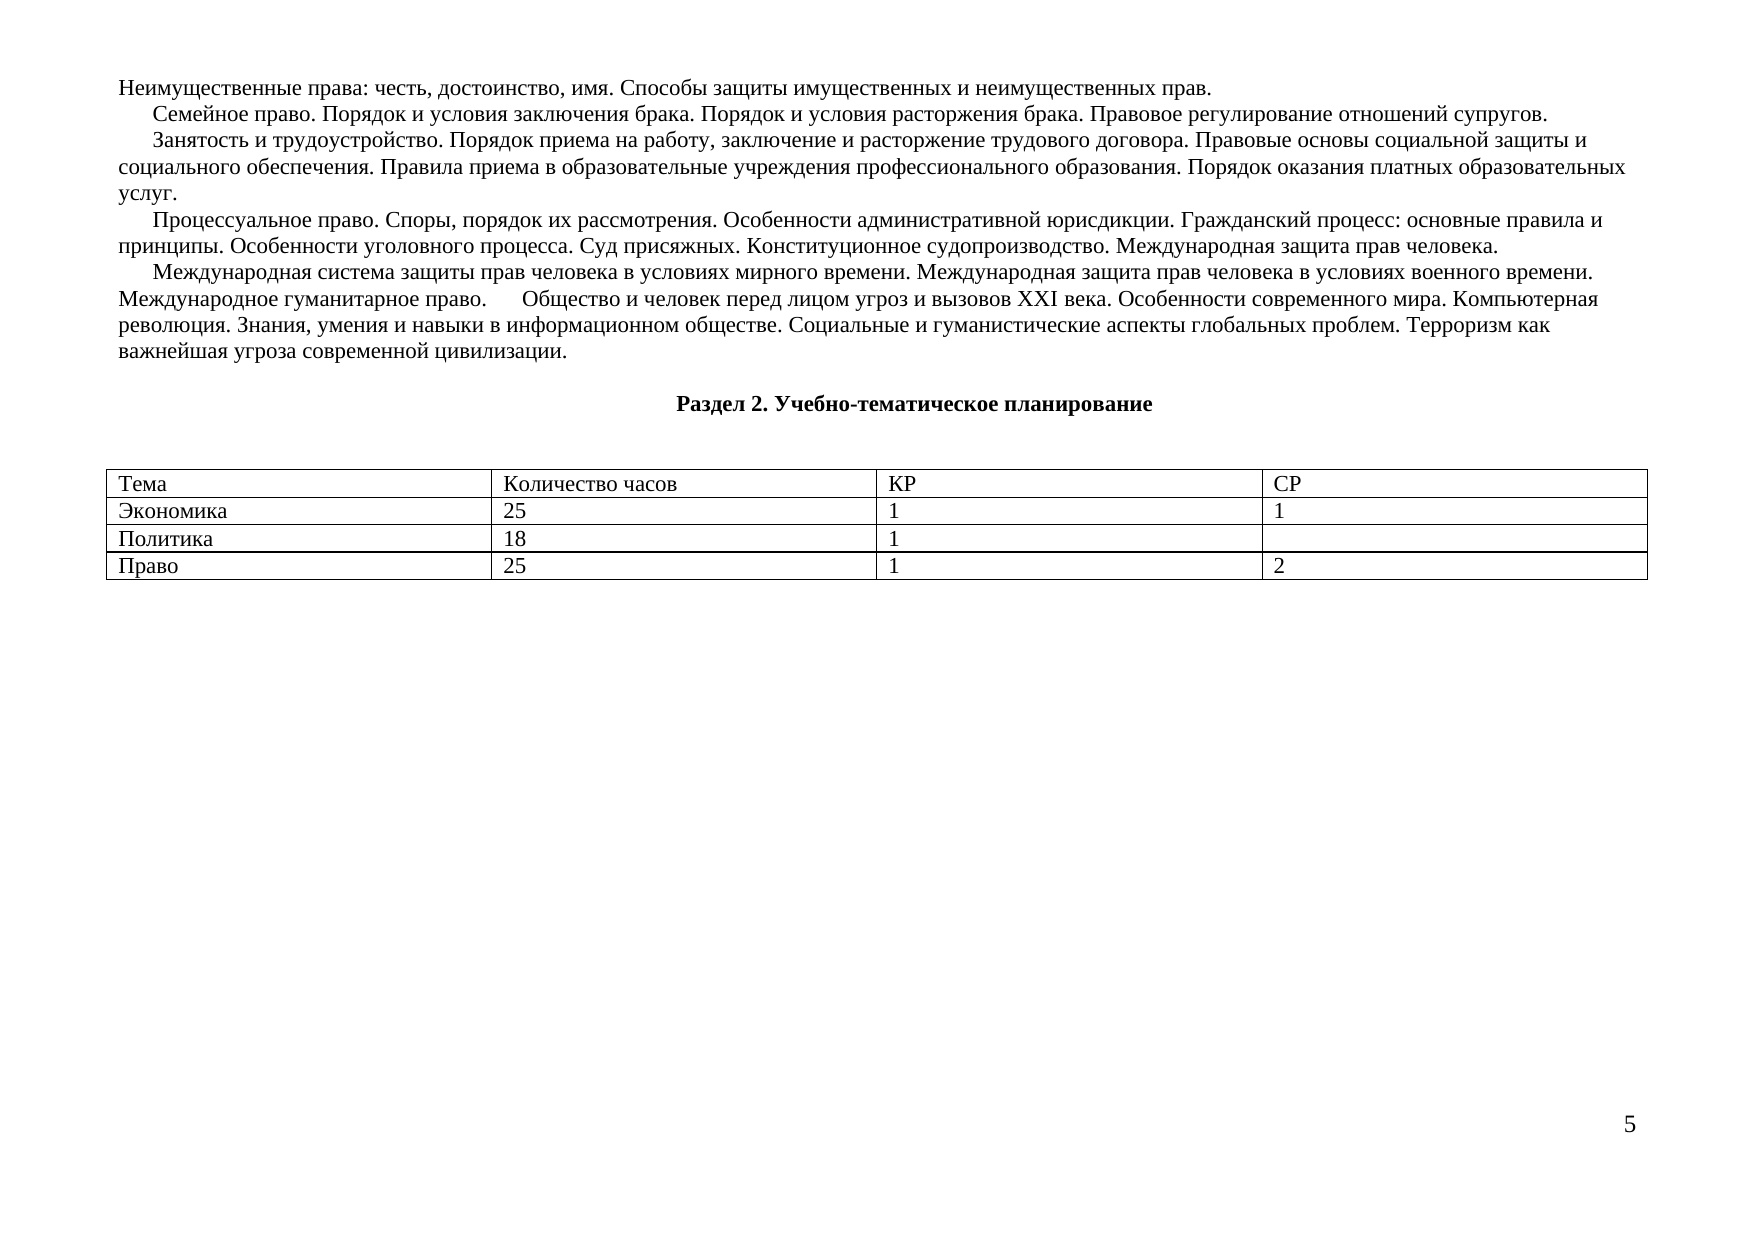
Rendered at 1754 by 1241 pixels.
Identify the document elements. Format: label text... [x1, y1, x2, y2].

table_cell 1 [877, 498, 1262, 524]
table_cell 2 [1263, 553, 1647, 579]
table_cell 1 [877, 525, 1262, 551]
table_header КР [877, 470, 1262, 497]
table_cell [1263, 525, 1647, 551]
table_cell Политика [107, 525, 491, 551]
table_cell 25 [492, 498, 876, 524]
list Раздел 2. Учебно-тематическое планирование [193, 390, 1636, 416]
table_cell 1 [877, 553, 1262, 579]
table_header Количество часов [492, 470, 876, 497]
table_cell Право [107, 553, 491, 579]
table_header Тема [107, 470, 491, 497]
table_header СР [1263, 470, 1647, 497]
table_cell Экономика [107, 498, 491, 524]
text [118, 74, 1636, 364]
table_cell 18 [492, 525, 876, 551]
table_cell 25 [492, 553, 876, 579]
table_cell 1 [1263, 498, 1647, 524]
